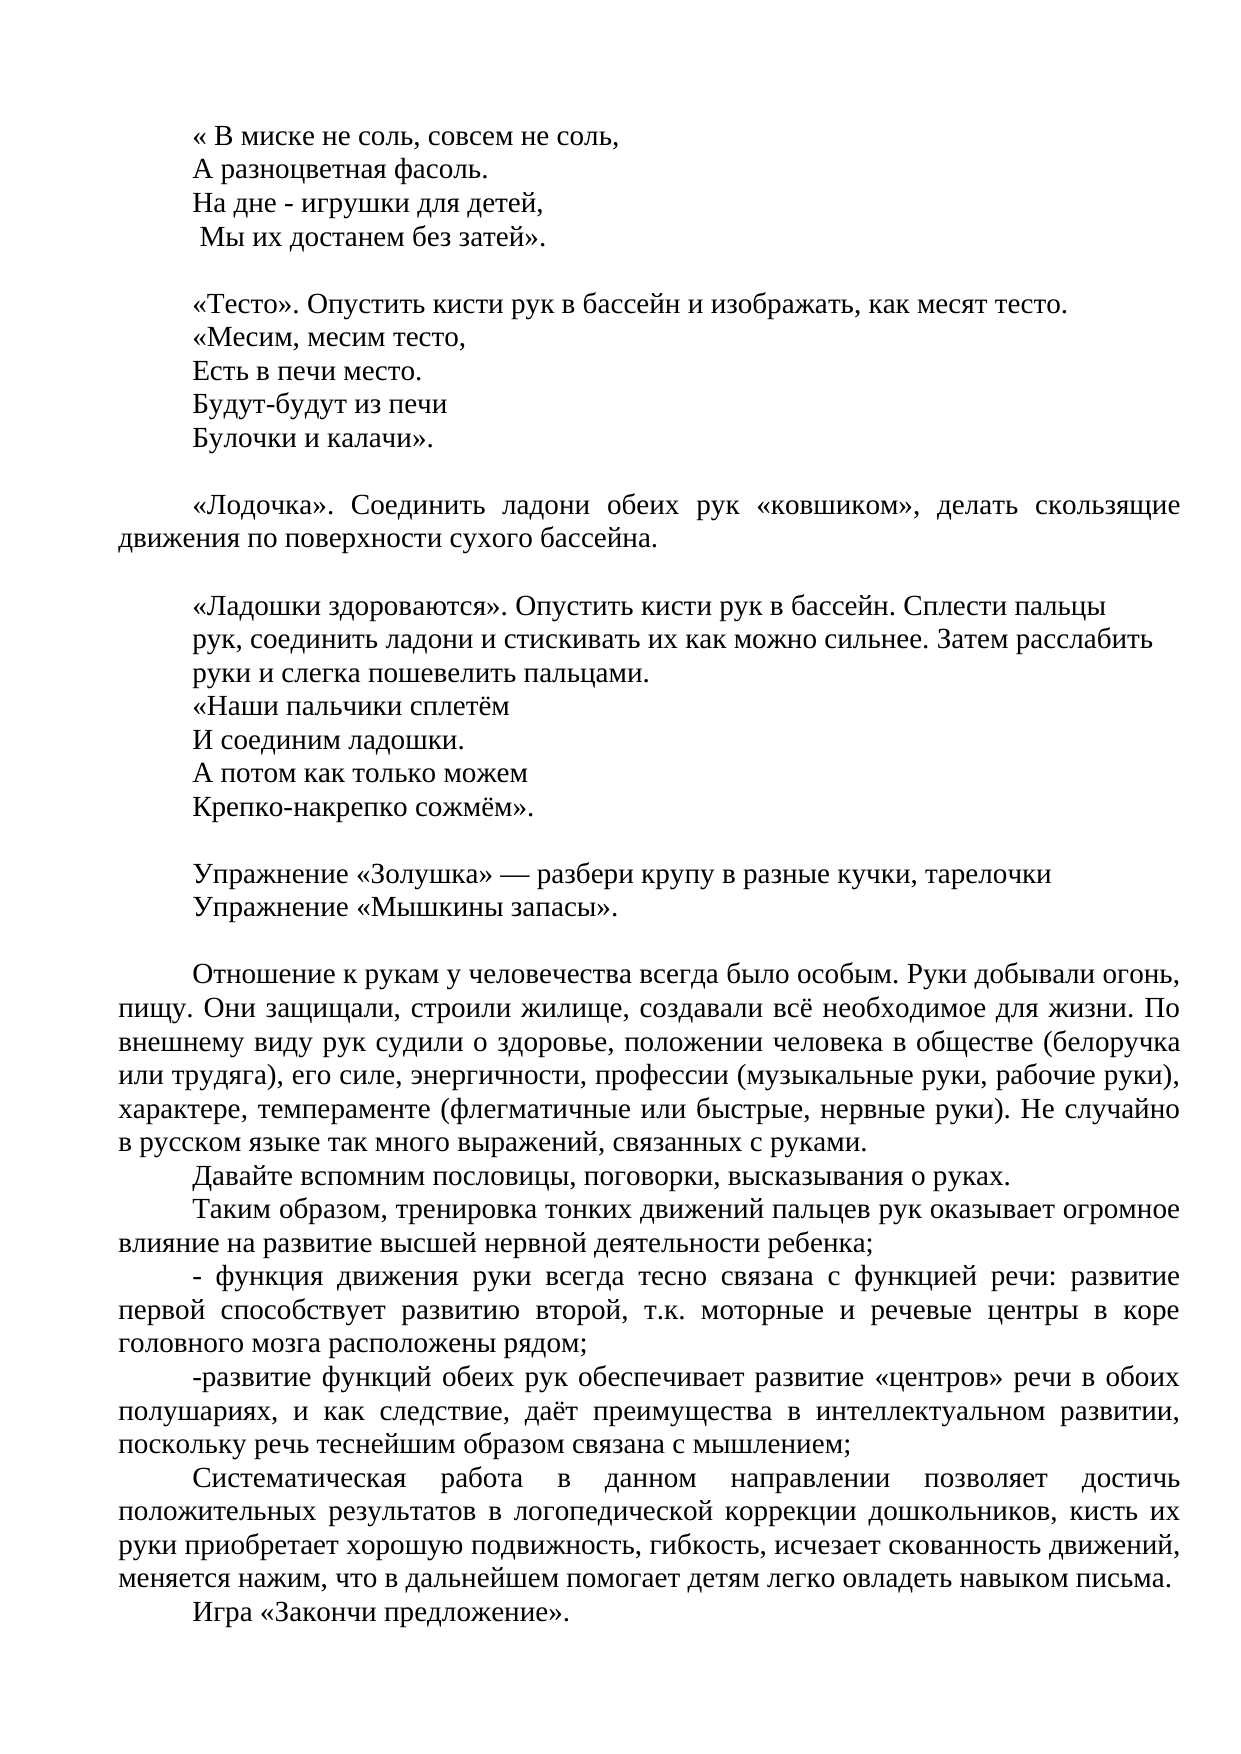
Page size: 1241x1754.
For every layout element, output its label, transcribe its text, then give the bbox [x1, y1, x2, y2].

text «Лодочка». Соединить ладони обеих рук «ковшиком», делать скользящие движения по поверхности сухого бассейна. [118, 487, 1181, 554]
text Крепко-накрепко сожмём». [118, 789, 1181, 822]
text «Ладошки здороваются». Опустить кисти рук в бассейн. Сплести пальцы [118, 588, 1181, 621]
text Булочки и калачи». [118, 420, 1181, 453]
text «Месим, месим тесто, [118, 319, 1181, 353]
text «Наши пальчики сплетём [118, 688, 1181, 722]
text Мы их достанем без затей». [118, 219, 1181, 252]
text И соединим ладошки. [118, 722, 1181, 755]
text рук, соединить ладони и стискивать их как можно сильнее. Затем расслабить [118, 621, 1181, 655]
text Таким образом, тренировка тонких движений пальцев рук оказывает огромное влияние на развитие высшей нервной деятельности ребенка; [118, 1191, 1181, 1258]
text Будут-будут из печи [118, 386, 1181, 420]
text Есть в печи место. [118, 353, 1181, 386]
text руки и слегка пошевелить пальцами. [118, 655, 1181, 688]
text Упражнение «Мышкины запасы». [118, 889, 1181, 923]
text Упражнение «Золушка» — разбери крупу в разные кучки, тарелочки [118, 856, 1181, 889]
text Давайте вспомним пословицы, поговорки, высказывания о руках. [118, 1158, 1181, 1191]
text А разноцветная фасоль. [118, 152, 1181, 185]
text - функция движения руки всегда тесно связана с функцией речи: развитие первой способствует развитию второй, т.к. моторные и речевые центры в коре головного мозга расположены рядом; [118, 1258, 1181, 1359]
text -развитие функций обеих рук обеспечивает развитие «центров» речи в обоих полушариях, и как следствие, даёт преимущества в интеллектуальном развитии, поскольку речь теснейшим образом связана с мышлением; [118, 1359, 1181, 1460]
text « В миске не соль, совсем не соль, [118, 118, 1181, 152]
text Отношение к рукам у человечества всегда было особым. Руки добывали огонь, пищу. Они защищали, строили жилище, создавали всё необходимое для жизни. По внешнему виду рук судили о здоровье, положении человека в обществе (белоручка или трудяга), его силе, энергичности, профессии (музыкальные руки, рабочие руки), характере, темпераменте (флегматичные или быстрые, нервные руки). Не случайно в русском языке так много выражений, связанных с руками. [118, 957, 1181, 1158]
text Игра «Закончи предложение». [118, 1594, 1181, 1627]
text На дне - игрушки для детей, [118, 185, 1181, 219]
text «Тесто». Опустить кисти рук в бассейн и изображать, как месят тесто. [118, 286, 1181, 319]
text Систематическая работа в данном направлении позволяет достичь положительных результатов в логопедической коррекции дошкольников, кисть их руки приобретает хорошую подвижность, гибкость, исчезает скованность движений, меняется нажим, что в дальнейшем помогает детям легко овладеть навыком письма. [118, 1460, 1181, 1594]
text А потом как только можем [118, 755, 1181, 789]
